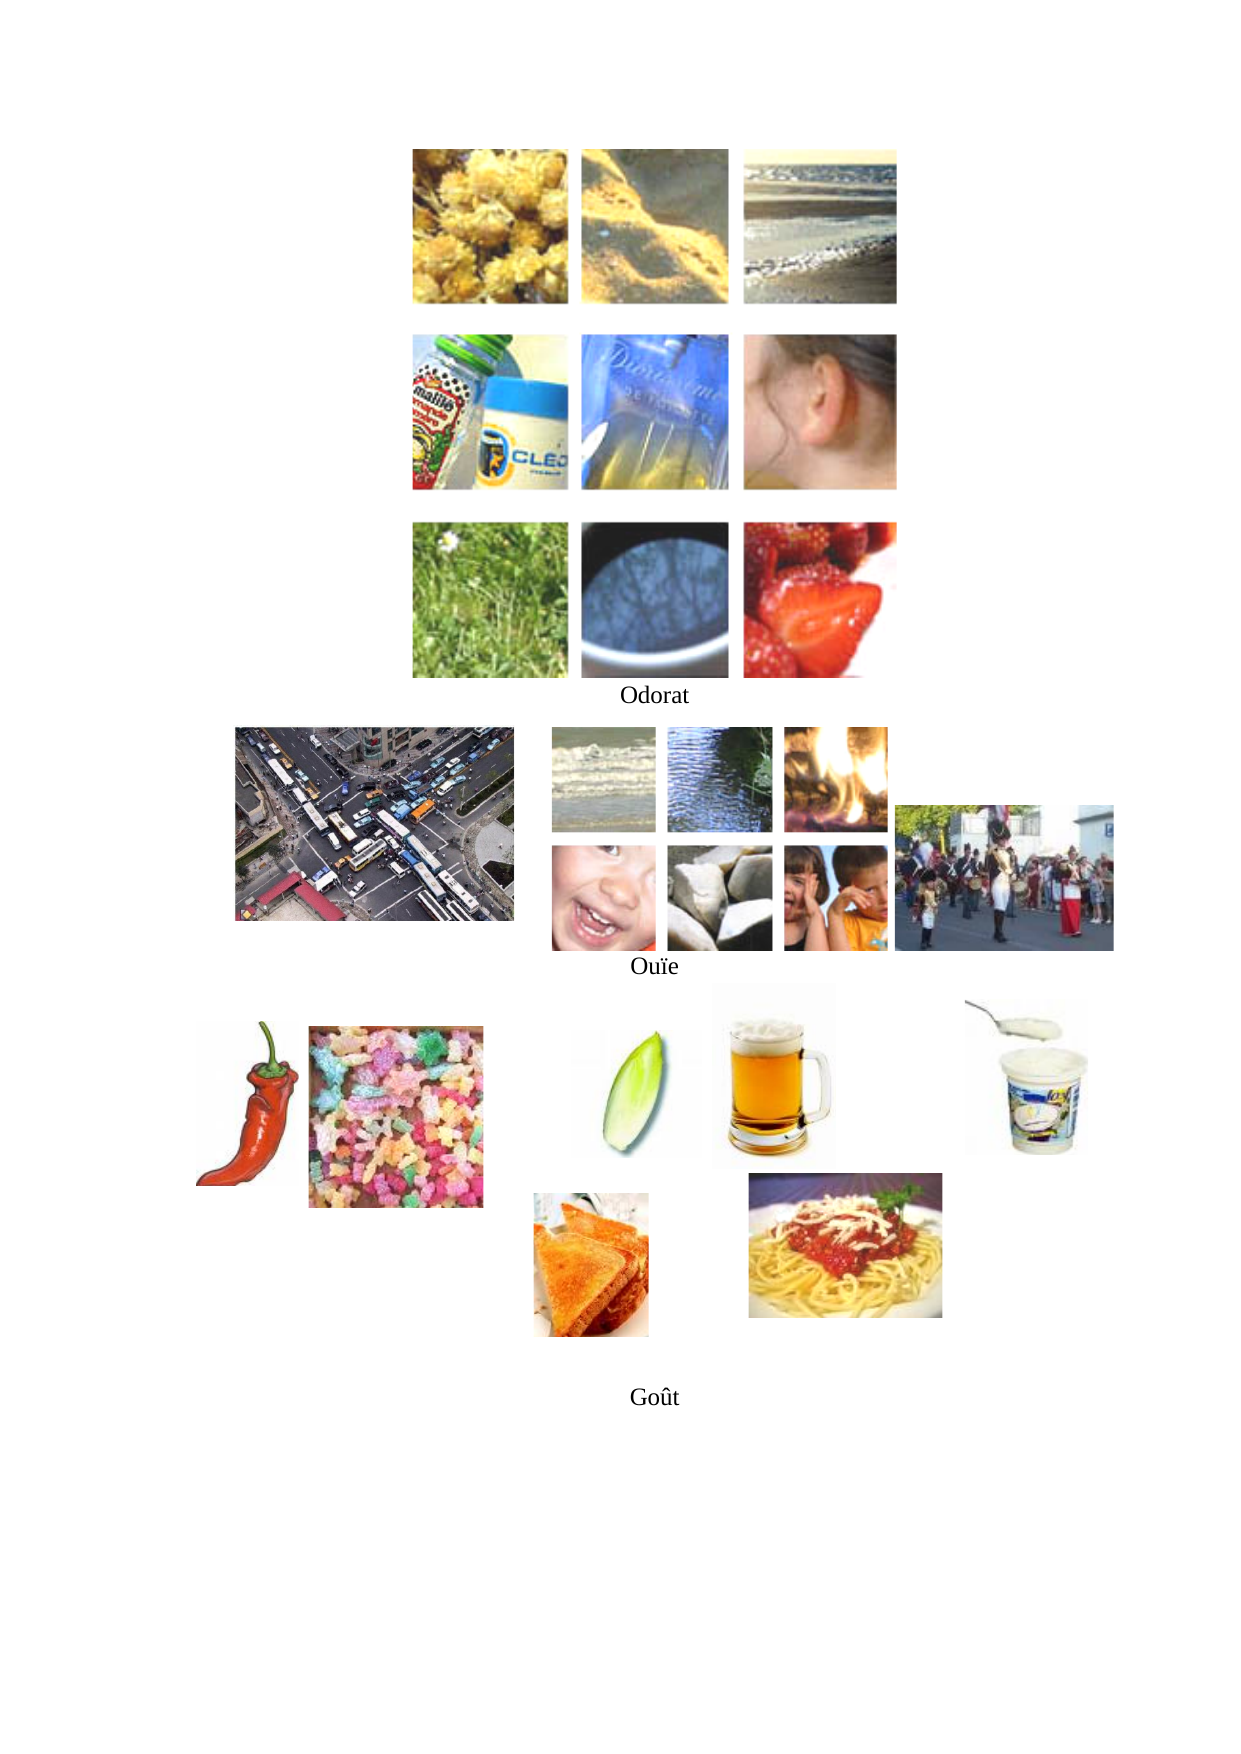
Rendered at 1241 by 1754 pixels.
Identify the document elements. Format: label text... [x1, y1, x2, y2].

picture [308, 1026, 484, 1208]
picture [571, 1030, 703, 1158]
picture [712, 983, 836, 1169]
picture [533, 1193, 649, 1337]
picture [551, 727, 888, 951]
table_cell [176, 148, 1133, 679]
picture [233, 725, 515, 919]
table_cell Ouïe Goût [176, 726, 1133, 1418]
picture [894, 805, 1114, 951]
picture [964, 999, 1089, 1155]
table_cell Odorat [176, 679, 1133, 726]
picture [196, 1021, 299, 1186]
